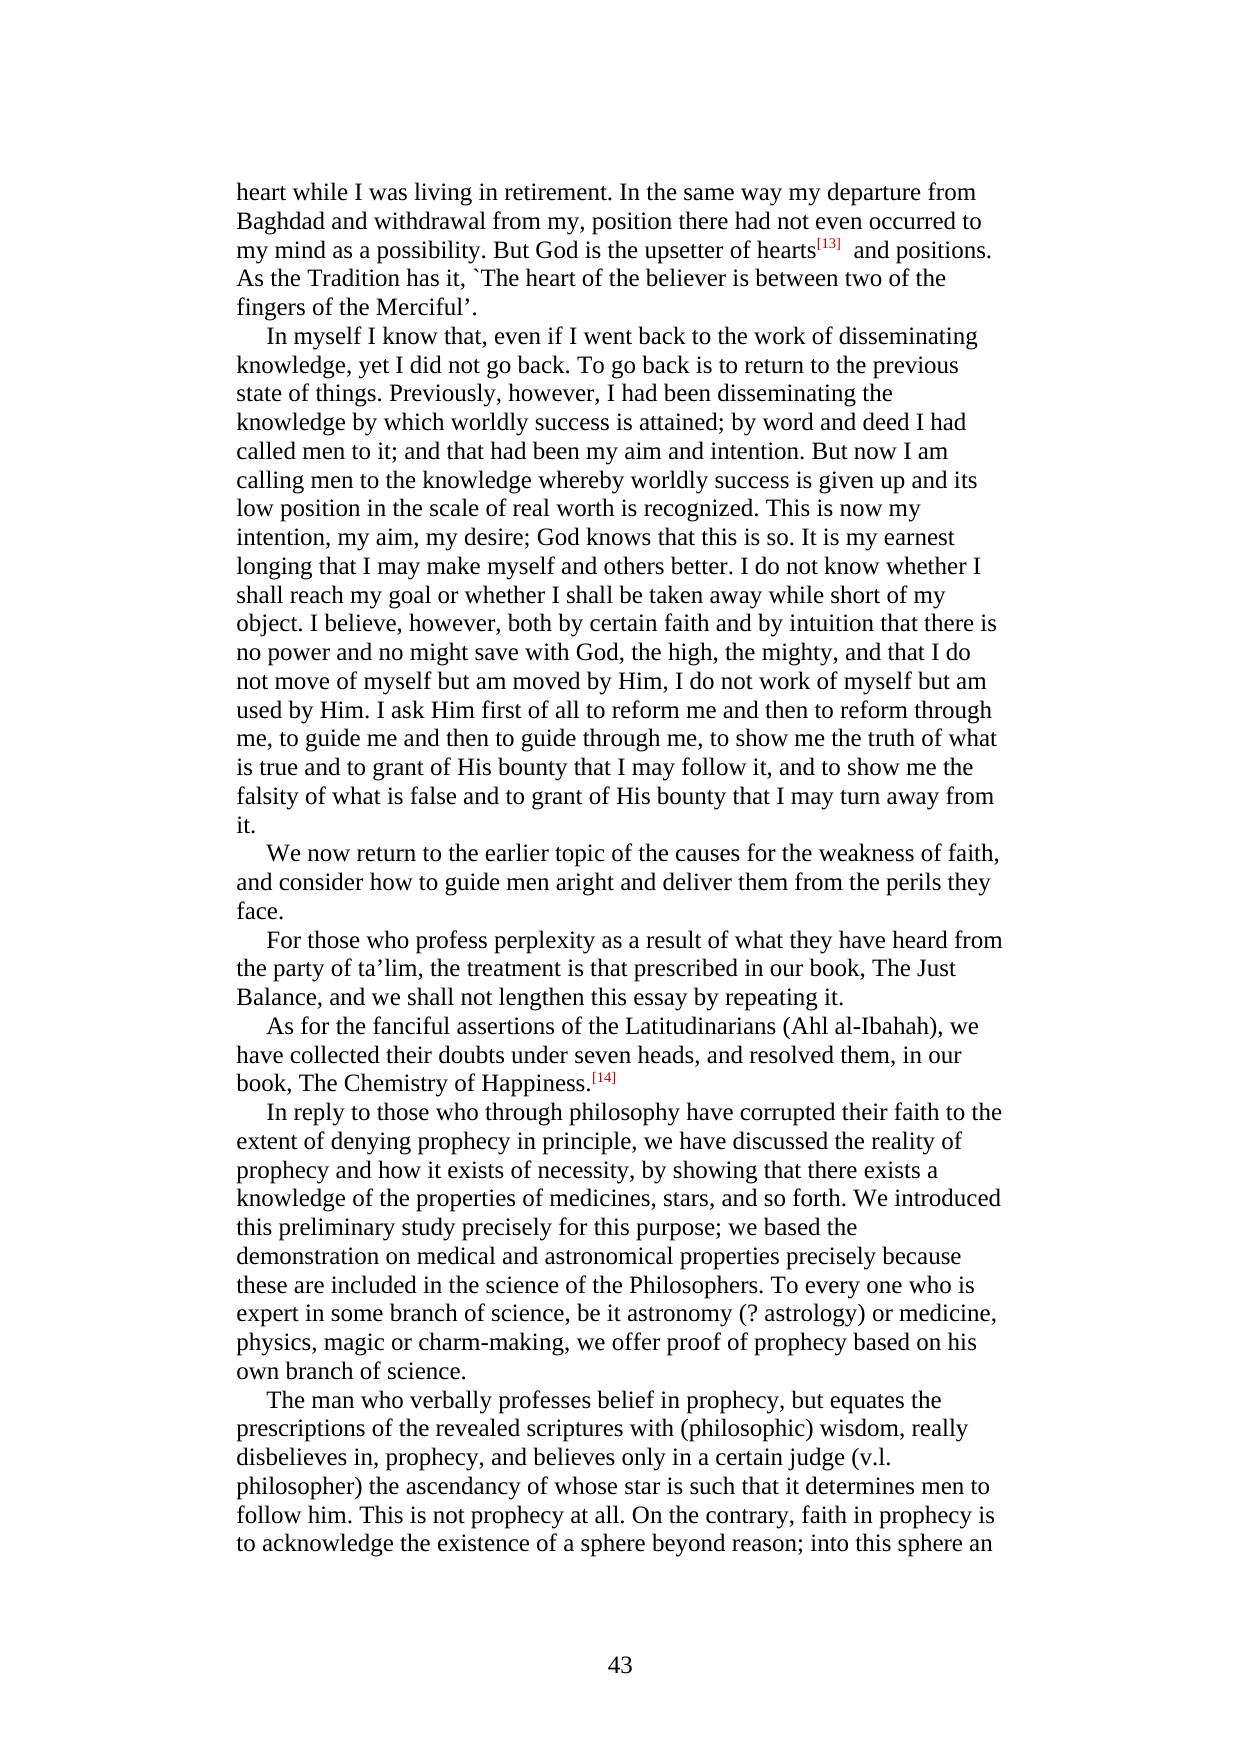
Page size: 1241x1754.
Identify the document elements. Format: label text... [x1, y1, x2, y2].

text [236, 177, 1004, 321]
text In myself I know that, even if I went back to the work of disseminating knowledge, yet I did not go back. To go back is to return to the previous state of things. Previously, however, I had been disseminating the knowledge by which worldly success is attained; by word and deed I had called men to it; and that had been my aim and intention. But now I am calling men to the knowledge whereby worldly success is given up and its low position in the scale of real worth is recognized. This is now my intention, my aim, my desire; God knows that this is so. It is my earnest longing that I may make myself and others better. I do not know whether I shall reach my goal or whether I shall be taken away while short of my object. I believe, however, both by certain faith and by intuition that there is no power and no might save with God, the high, the mighty, and that I do not move of myself but am moved by Him, I do not work of myself but am used by Him. I ask Him first of all to reform me and then to reform through me, to guide me and then to guide through me, to show me the truth of what is true and to grant of His bounty that I may follow it, and to show me the falsity of what is false and to grant of His bounty that I may turn away from it. [236, 321, 1004, 838]
text As for the fanciful assertions of the Latitudinarians (Ahl al-Ibahah), we have collected their doubts under seven heads, and resolved them, in our book, The Chemistry of Happiness.[14] [236, 1011, 1004, 1097]
text In reply to those who through philosophy have corrupted their faith to the extent of denying prophecy in principle, we have discussed the reality of prophecy and how it exists of necessity, by showing that there exists a knowledge of the properties of medicines, stars, and so forth. We introduced this preliminary study precisely for this purpose; we based the demonstration on medical and astronomical properties precisely because these are included in the science of the Philosophers. To every one who is expert in some branch of science, be it astronomy (? astrology) or medicine, physics, magic or charm-making, we offer proof of prophecy based on his own branch of science. [236, 1097, 1004, 1385]
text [236, 1385, 1004, 1557]
text For those who profess perplexity as a result of what they have heard from the party of ta’lim, the treatment is that prescribed in our book, The Just Balance, and we shall not lengthen this essay by repeating it. [236, 925, 1004, 1011]
text We now return to the earlier topic of the causes for the weakness of faith, and consider how to guide men aright and deliver them from the perils they face. [236, 838, 1004, 925]
